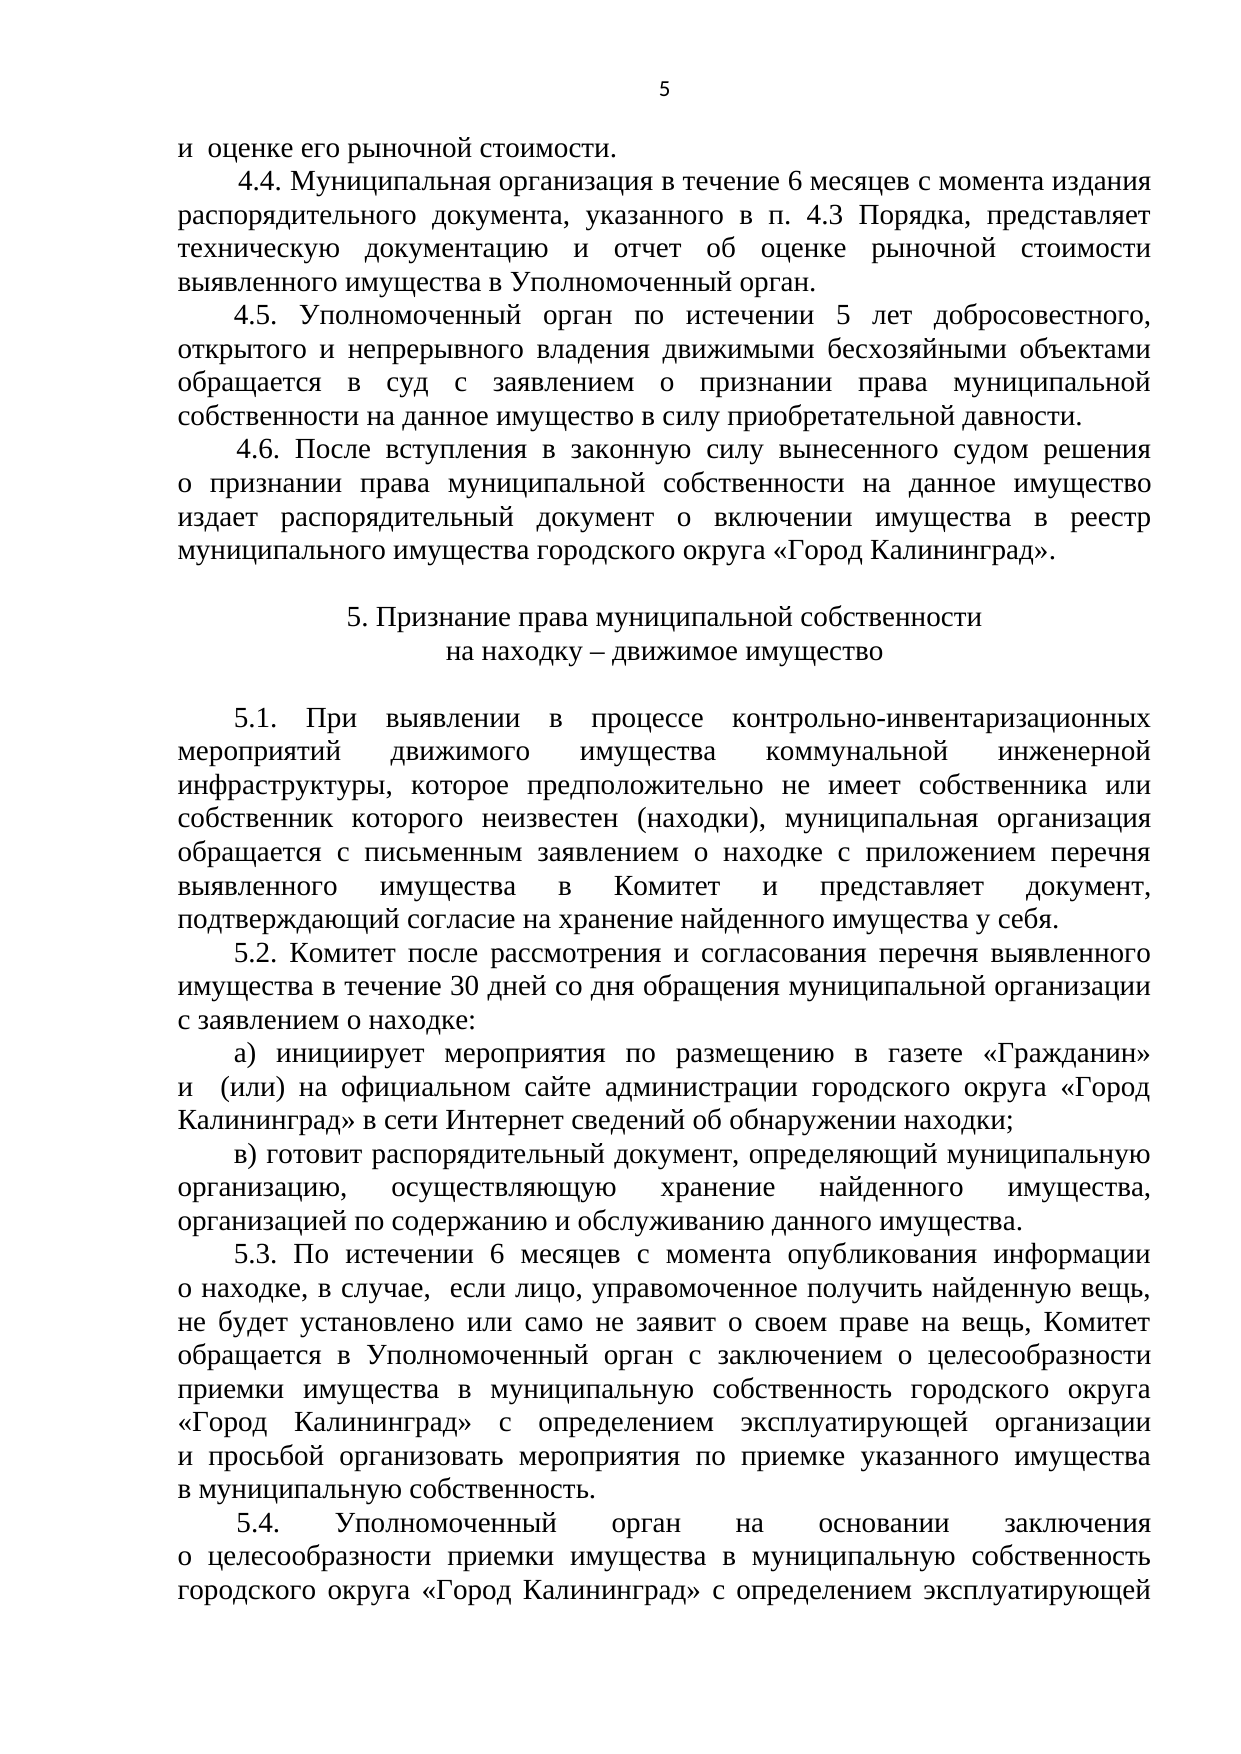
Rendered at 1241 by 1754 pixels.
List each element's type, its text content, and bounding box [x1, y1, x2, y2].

text 5.1. При выявлении в процессе контрольно-инвентаризационных мероприятий движимого имущества коммунальной инженерной инфраструктуры, которое предположительно не имеет собственника или собственник которого неизвестен (находки), муниципальная организация обращается с письменным заявлением о находке с приложением перечня выявленного имущества в Комитет и представляет документ, подтверждающий согласие на хранение найденного имущества у себя. [177, 700, 1152, 935]
text в) готовит распорядительный документ, определяющий муниципальную организацию, осуществляющую хранение найденного имущества, организацией по содержанию и обслуживанию данного имущества. [177, 1136, 1152, 1237]
text 4.4. Муниципальная организация в течение 6 месяцев c момента издания распорядительного документа, указанного в п. 4.3 Порядка, представляет техническую документацию и отчет об оценке рыночной стоимости выявленного имущества в Уполномоченный орган. [177, 163, 1152, 297]
text 4.6. После вступления в законную силу вынесенного судом решения о признании права муниципальной собственности на данное имущество издает распорядительный документ о включении имущества в реестр муниципального имущества городского округа «Город Калининград». [177, 432, 1152, 566]
text а) инициирует мероприятия по размещению в газете «Гражданин» и (или) на официальном сайте администрации городского округа «Город Калининград» в сети Интернет сведений об обнаружении находки; [177, 1035, 1152, 1136]
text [177, 130, 1152, 163]
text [177, 1505, 1152, 1606]
text 5. Признание права муниципальной собственности [177, 599, 1152, 633]
text на находку – движимое имущество [177, 633, 1152, 666]
text 4.5. Уполномоченный орган по истечении 5 лет добросовестного, открытого и непрерывного владения движимыми бесхозяйными объектами обращается в суд с заявлением о признании права муниципальной собственности на данное имущество в силу приобретательной давности. [177, 297, 1152, 432]
text 5.3. По истечении 6 месяцев с момента опубликования информации о находке, в случае, если лицо, управомоченное получить найденную вещь, не будет установлено или само не заявит о своем праве на вещь, Комитет обращается в Уполномоченный орган с заключением о целесообразности приемки имущества в муниципальную собственность городского округа «Город Калининград» с определением эксплуатирующей организации и просьбой организовать мероприятия по приемке указанного имущества в муниципальную собственность. [177, 1237, 1152, 1505]
text 5.2. Комитет после рассмотрения и согласования перечня выявленного имущества в течение 30 дней со дня обращения муниципальной организации с заявлением о находке: [177, 935, 1152, 1035]
